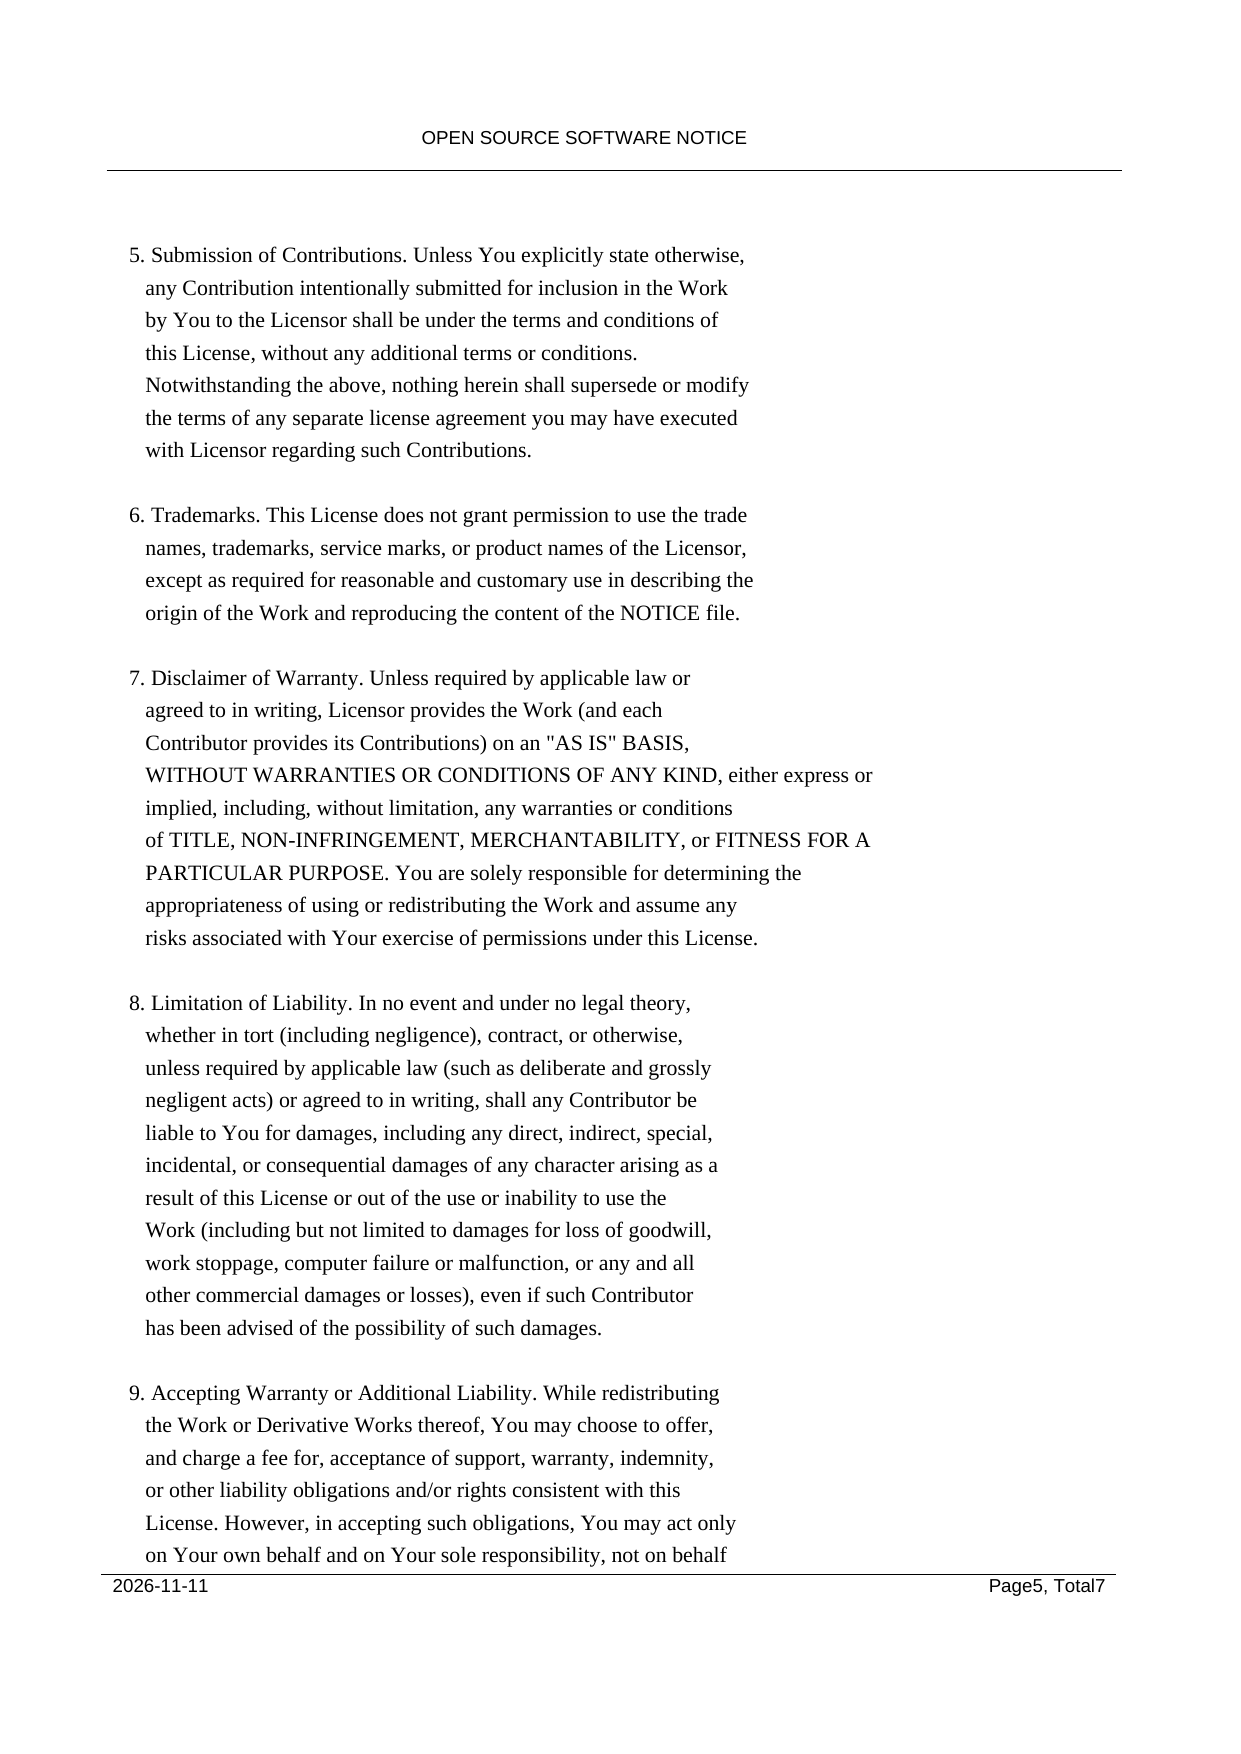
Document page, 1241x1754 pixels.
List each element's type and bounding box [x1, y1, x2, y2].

text [112, 206, 1128, 1571]
